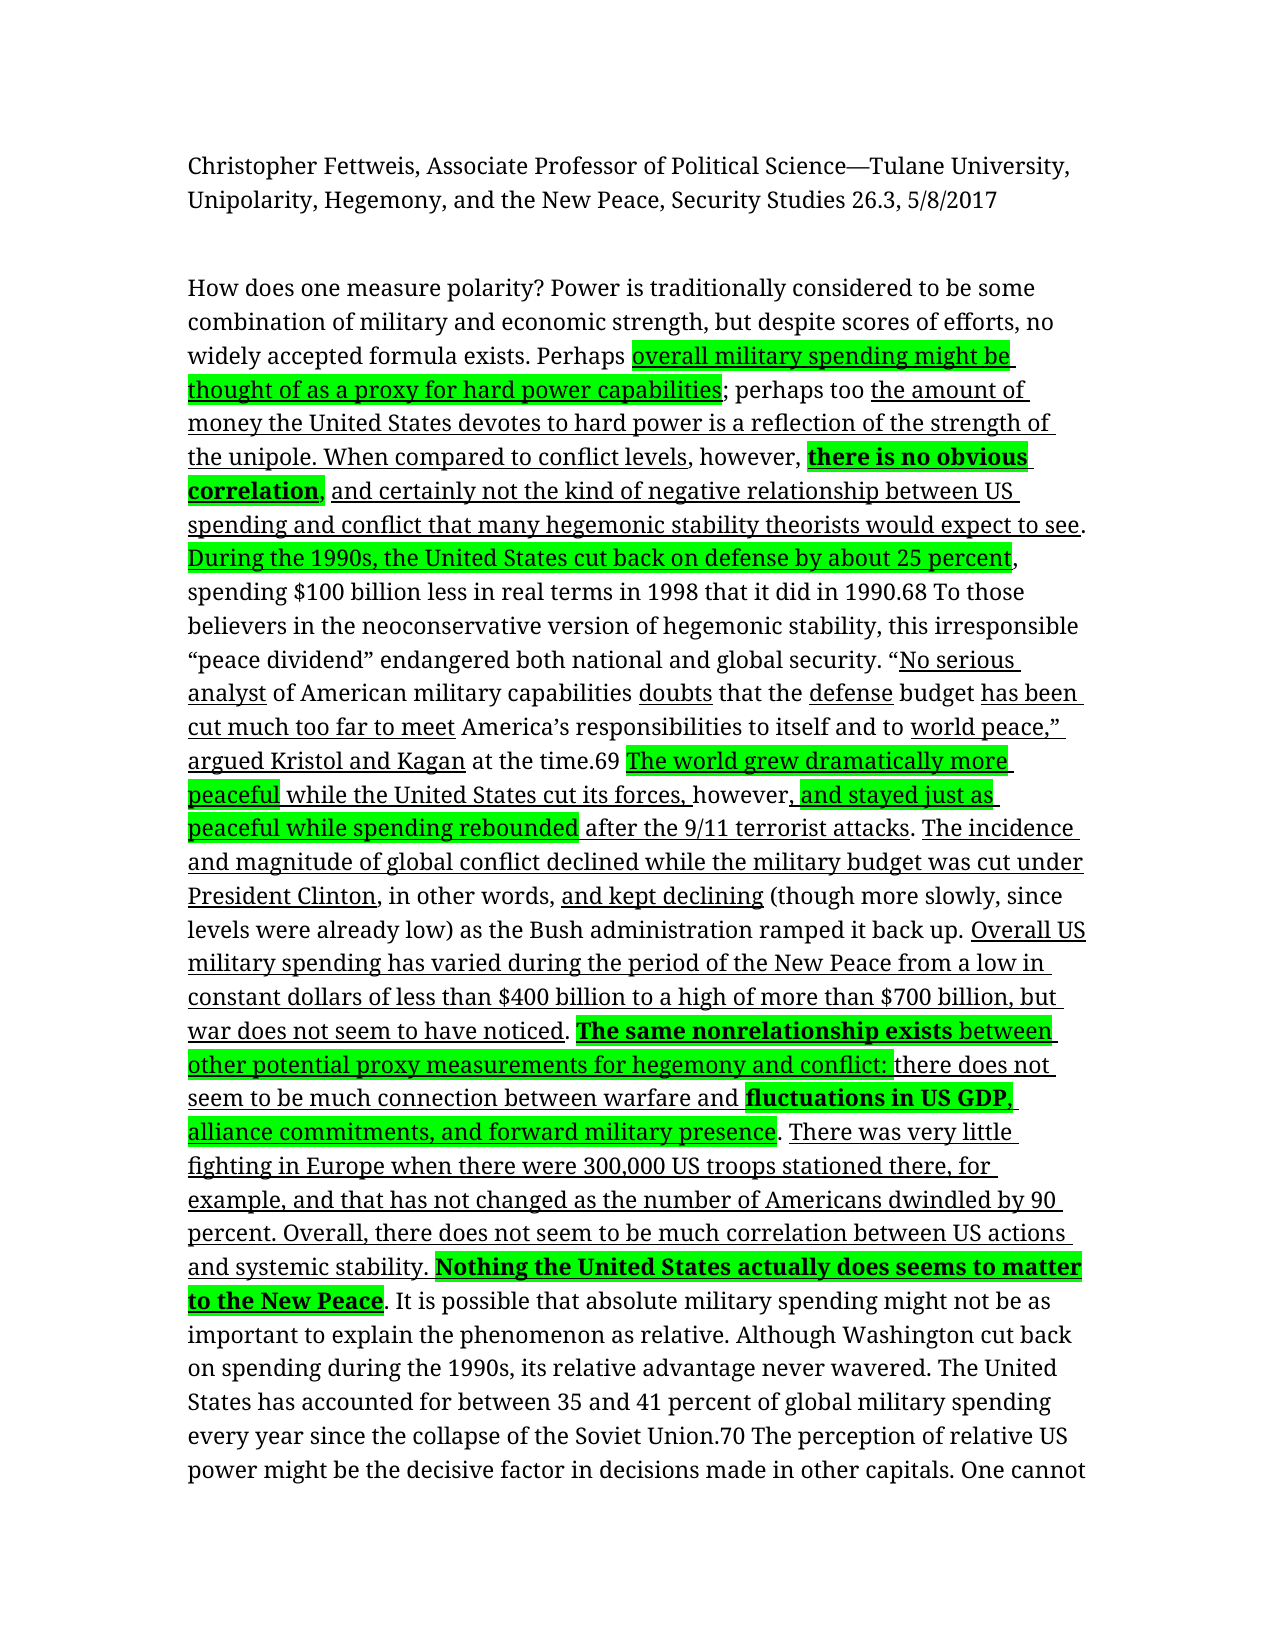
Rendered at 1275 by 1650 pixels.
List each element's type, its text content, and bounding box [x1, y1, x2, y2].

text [187, 272, 1087, 1485]
text Christopher Fettweis, Associate Professor of Political Science—Tulane University, Unipolarity, Hegemony, and the New Peace, Security Studies 26.3, 5/8/2017 [187, 150, 1087, 215]
